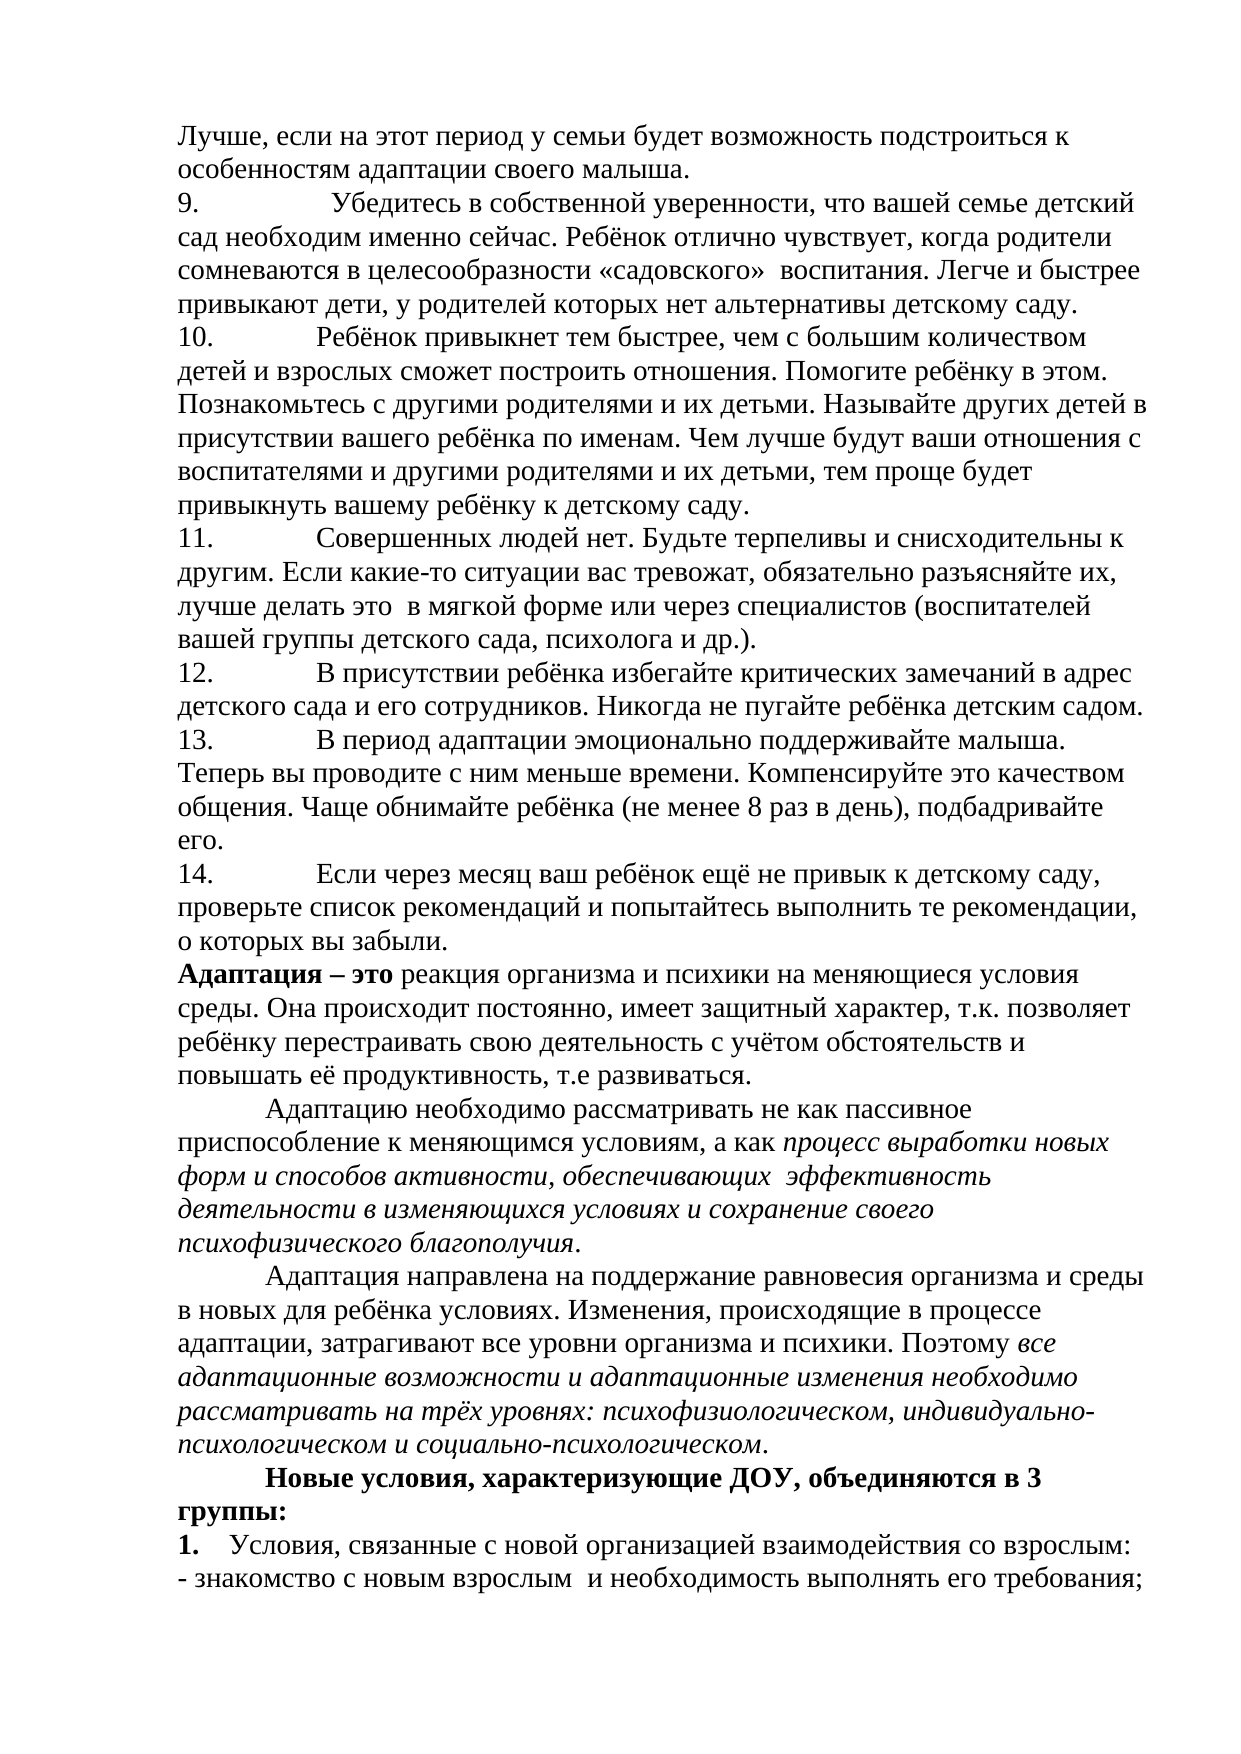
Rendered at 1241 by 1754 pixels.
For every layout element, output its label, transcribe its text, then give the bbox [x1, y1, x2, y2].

text 11. Совершенных людей нет. Будьте терпеливы и снисходительны к другим. Если какие-то ситуации вас тревожат, обязательно разъясняйте их, лучше делать это в мягкой форме или через специалистов (воспитателей вашей группы детского сада, психолога и др.). [177, 521, 1152, 655]
text 12. В присутствии ребёнка избегайте критических замечаний в адрес детского сада и его сотрудников. Никогда не пугайте ребёнка детским садом. [177, 655, 1152, 722]
text 9. Убедитесь в собственной уверенности, что вашей семье детский сад необходим именно сейчас. Ребёнок отлично чувствует, когда родители сомневаются в целесообразности «садовского» воспитания. Легче и быстрее привыкают дети, у родителей которых нет альтернативы детскому саду. [177, 185, 1152, 319]
text 14. Если через месяц ваш ребёнок ещё не привык к детскому саду, проверьте список рекомендаций и попытайтесь выполнить те рекомендации, о которых вы забыли. [177, 856, 1152, 957]
text 13. В период адаптации эмоционально поддерживайте малыша. Теперь вы проводите с ним меньше времени. Компенсируйте это качеством общения. Чаще обнимайте ребёнка (не менее 8 раз в день), подбадривайте его. [177, 722, 1152, 856]
text Адаптация направлена на поддержание равновесия организма и среды в новых для ребёнка условиях. Изменения, происходящие в процессе адаптации, затрагивают все уровни организма и психики. Поэтому все адаптационные возможности и адаптационные изменения необходимо рассматривать на трёх уровнях: психофизиологическом, индивидуально-психологическом и социально-психологическом. [177, 1258, 1152, 1460]
text Адаптацию необходимо рассматривать не как пассивное приспособление к меняющимся условиям, а как процесс выработки новых форм и способов активности, обеспечивающих эффективность деятельности в изменяющихся условиях и сохранение своего психофизического благополучия. [177, 1091, 1152, 1258]
text Новые условия, характеризующие ДОУ, объединяются в 3 группы: [177, 1460, 1152, 1527]
text Адаптация – это реакция организма и психики на меняющиеся условия среды. Она происходит постоянно, имеет защитный характер, т.к. позволяет ребёнку перестраивать свою деятельность с учётом обстоятельств и повышать её продуктивность, т.е развиваться. [177, 957, 1152, 1091]
text 10. Ребёнок привыкнет тем быстрее, чем с большим количеством детей и взрослых сможет построить отношения. Помогите ребёнку в этом. Познакомьтесь с другими родителями и их детьми. Называйте других детей в присутствии вашего ребёнка по именам. Чем лучше будут ваши отношения с воспитателями и другими родителями и их детьми, тем проще будет привыкнуть вашему ребёнку к детскому саду. [177, 319, 1152, 521]
text - знакомство с новым взрослым и необходимость выполнять его требования; [177, 1560, 1152, 1594]
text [177, 118, 1152, 185]
text 1. Условия, связанные с новой организацией взаимодействия со взрослым: [177, 1527, 1152, 1560]
